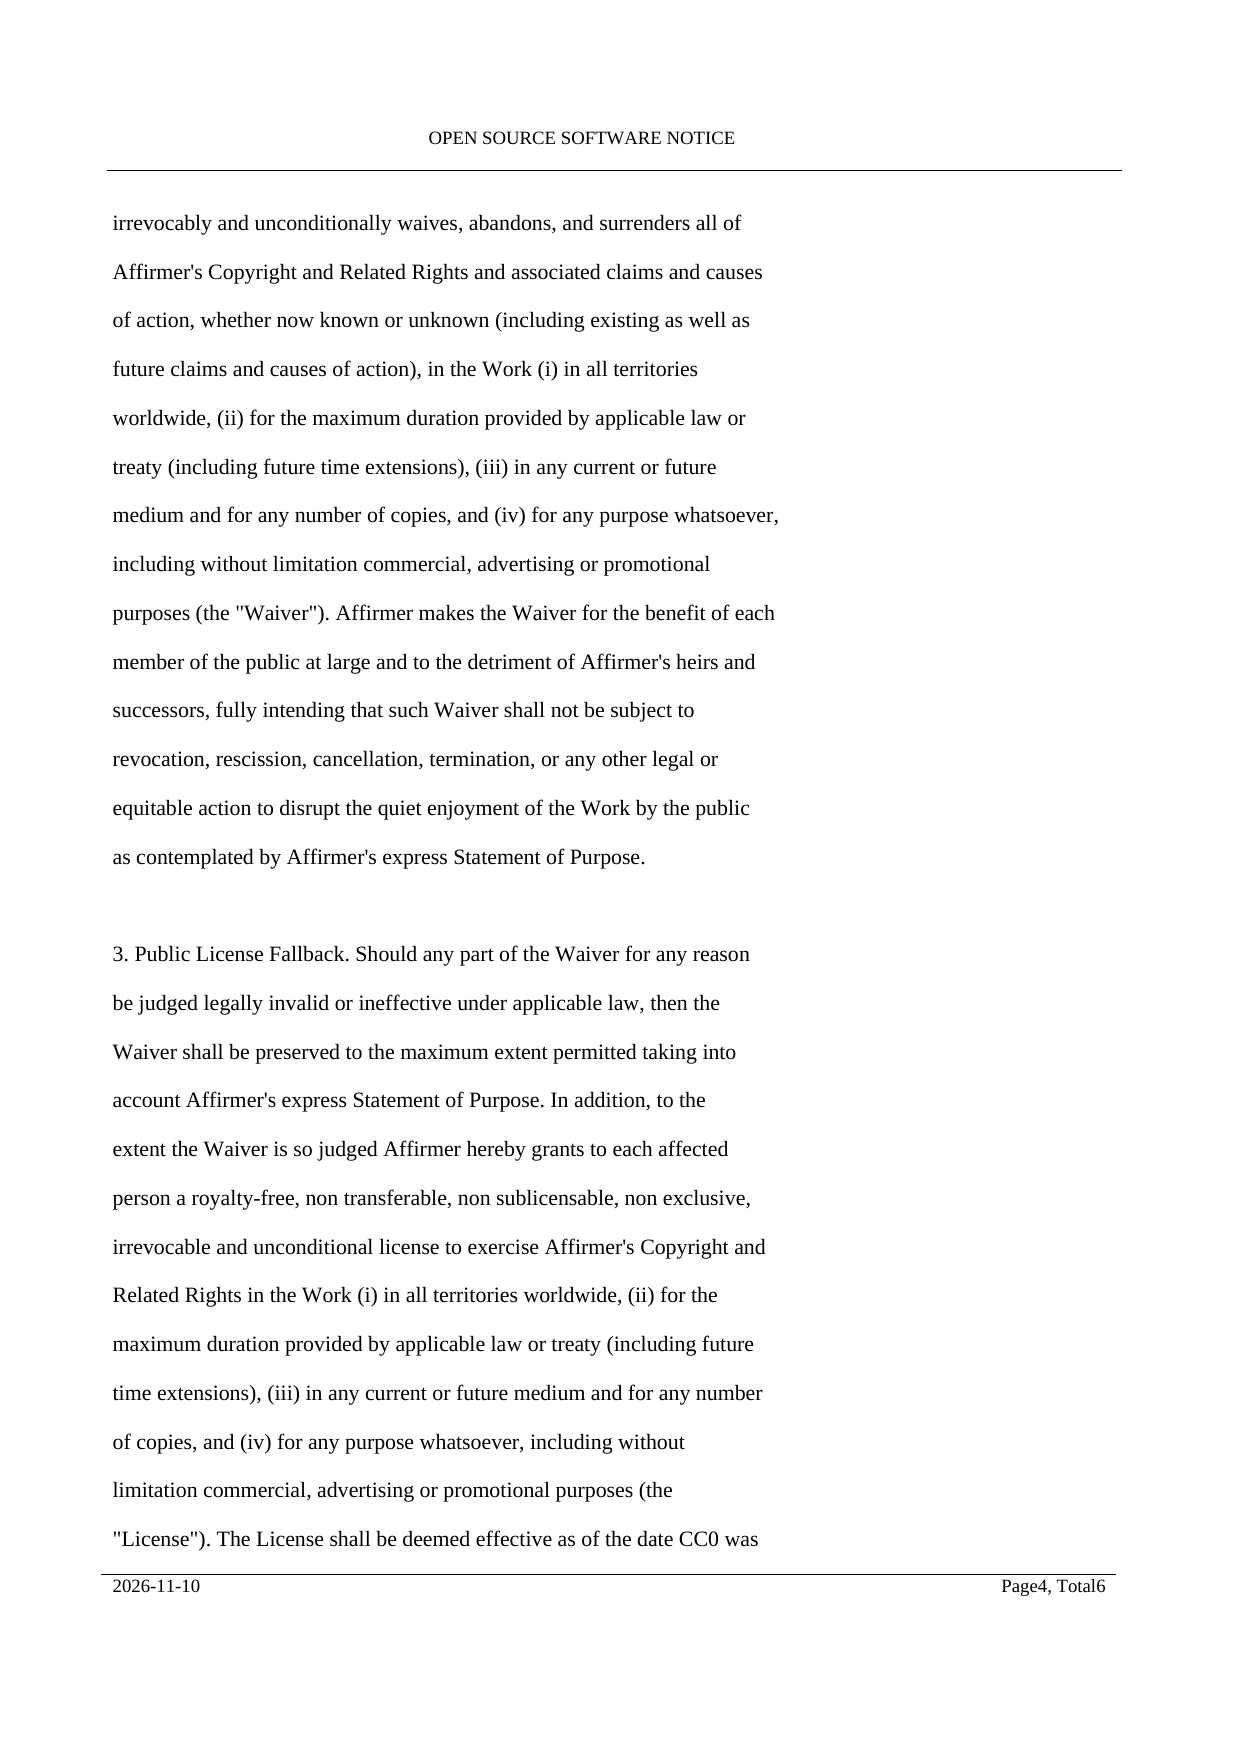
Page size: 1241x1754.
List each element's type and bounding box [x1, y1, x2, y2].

text [112, 206, 1128, 1555]
